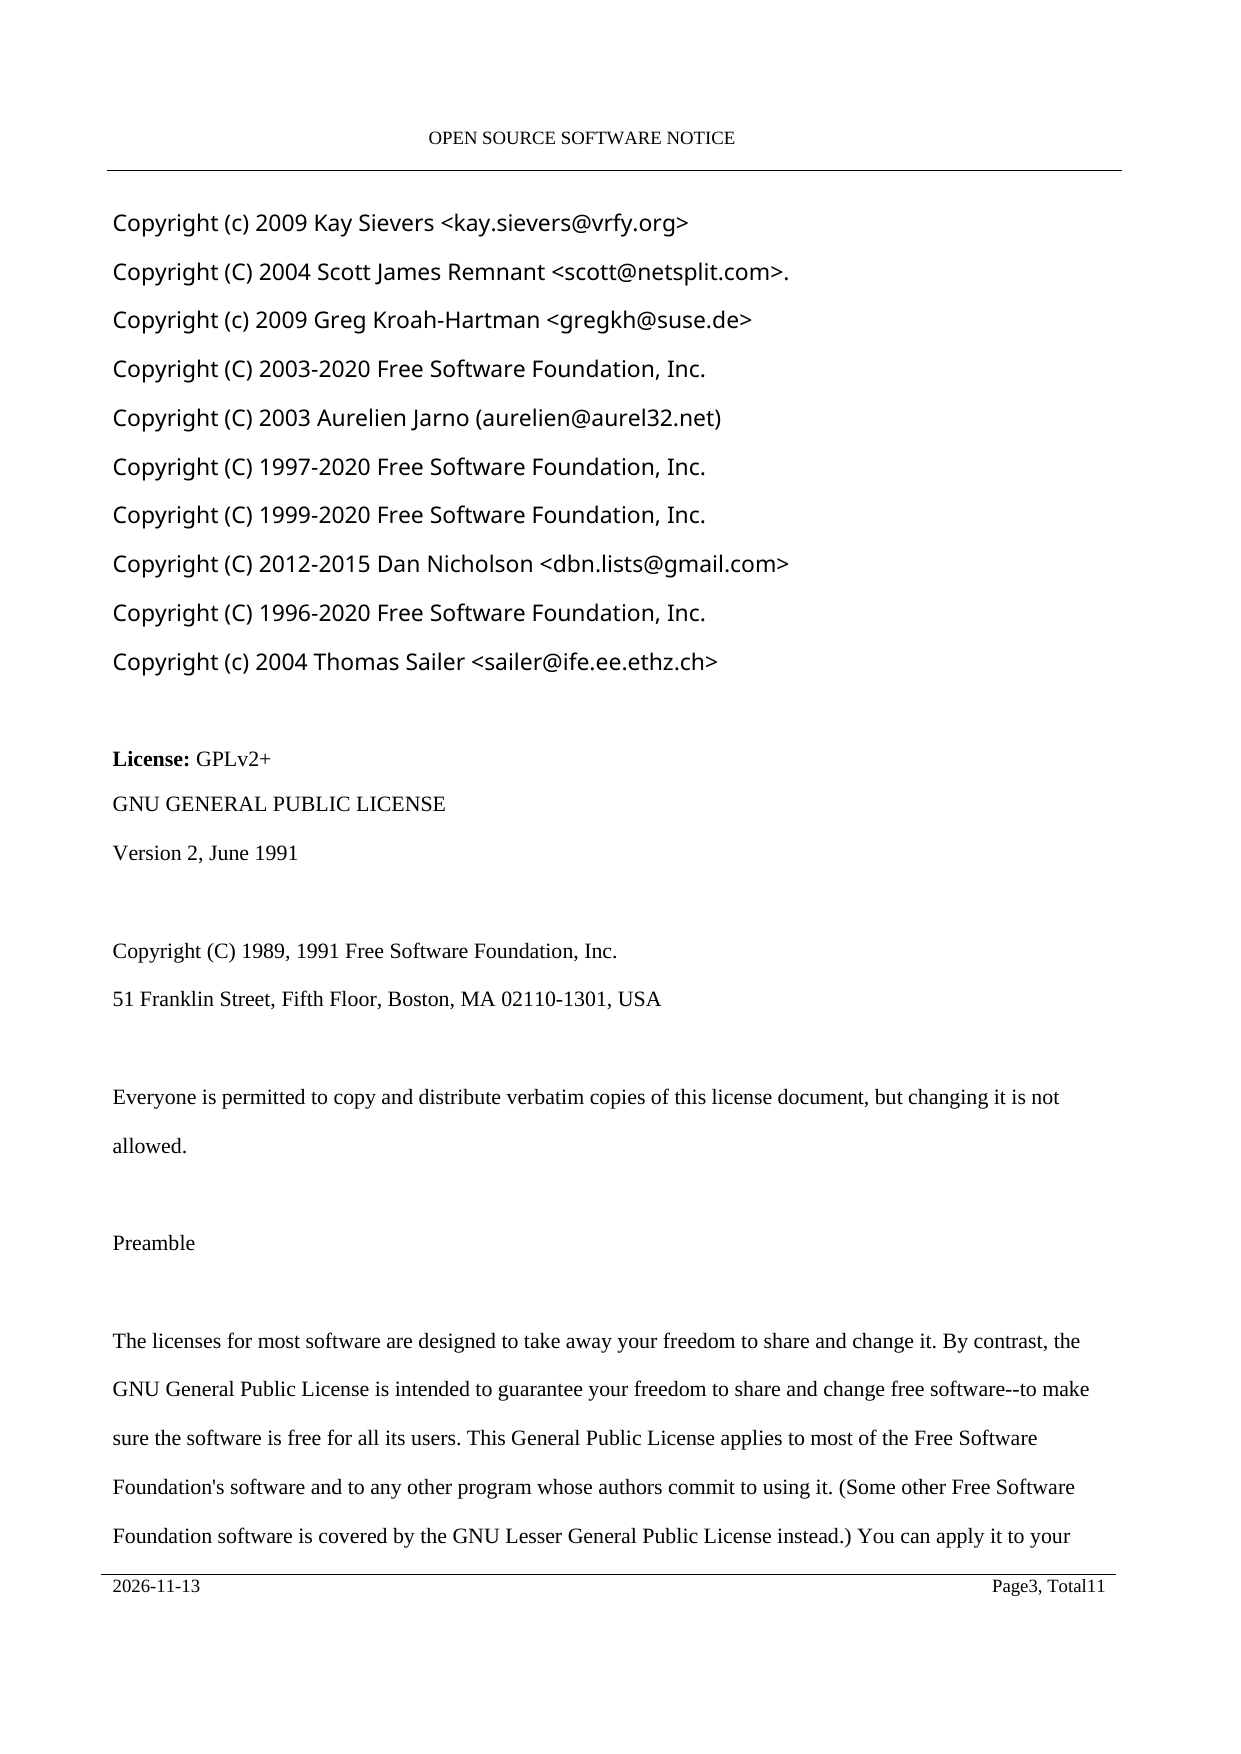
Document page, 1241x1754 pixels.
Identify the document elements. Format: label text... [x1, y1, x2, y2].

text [112, 788, 1128, 1551]
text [112, 206, 1128, 726]
text License: GPLv2+ [112, 743, 1128, 775]
